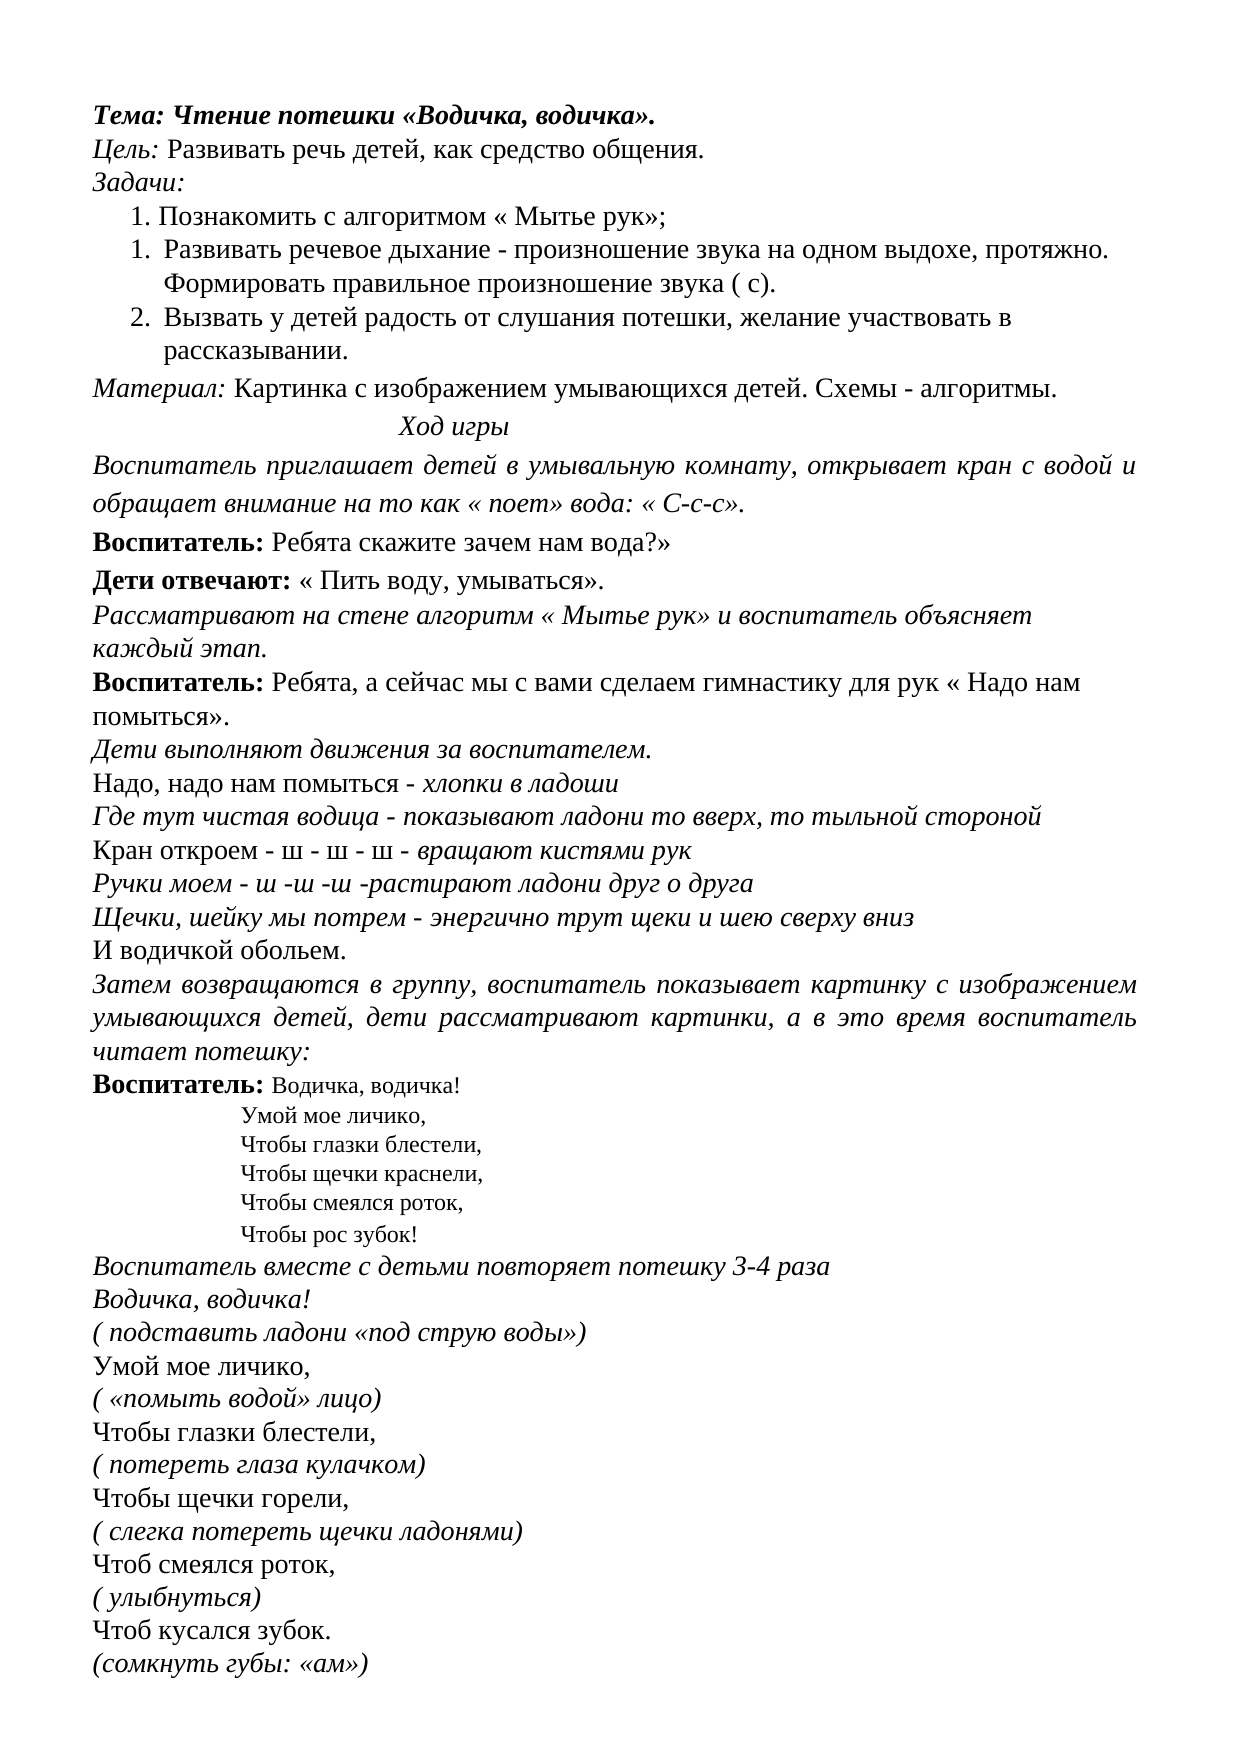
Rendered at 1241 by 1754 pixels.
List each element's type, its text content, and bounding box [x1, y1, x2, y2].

text Дети выполняют движения за воспитателем. [92, 732, 1176, 765]
text Затем возвращаются в группу, воспитатель показывает картинку с изображением умывающихся детей, дети рассматривают картинки, а в это время воспитатель читает потешку: [92, 966, 1138, 1067]
text Кран откроем - ш - ш - ш - вращают кистями рук [92, 832, 1176, 866]
text Тема: Чтение потешки «Водичка, водичка». [92, 59, 1176, 131]
text Материал: Картинка с изображением умывающихся детей. Схемы - алгоритмы. [92, 366, 1176, 405]
text Воспитатель: Ребята, а сейчас мы с вами сделаем гимнастику для рук « Надо нам помыться». [92, 664, 1138, 732]
text ( подставить ладони «под струю воды») [92, 1316, 1176, 1348]
text Щечки, шейку мы потрем - энергично трут щеки и шею сверху вниз [92, 899, 1176, 933]
text 1. Познакомить с алгоритмом « Мытье рук»; [130, 198, 1176, 232]
text Чтоб кусался зубок. [92, 1613, 1176, 1646]
text Умой мое личико, [240, 1101, 1176, 1129]
text (сомкнуть губы: «ам») [92, 1646, 1176, 1679]
list Развивать речевое дыхание - произношение звука на одном выдохе, протяжно. Формировать правильное произношение звука ( с). [130, 232, 1138, 299]
text ( слегка потереть щечки ладонями) [92, 1514, 1176, 1547]
text Ручки моем - ш -ш -ш -растирают ладони друг о друга [92, 866, 1176, 899]
text Чтоб смеялся роток, [92, 1547, 1176, 1580]
text ( улыбнуться) [92, 1580, 1176, 1613]
text Чтобы щечки краснели, [240, 1158, 1176, 1187]
text Чтобы смеялся роток, [240, 1187, 1176, 1216]
text Воспитатель приглашает детей в умывальную комнату, открывает кран с водой и обращает внимание на то как « поет» вода: « С-с-с». [92, 443, 1138, 520]
text Воспитатель: Ребята скажите зачем нам вода?» [92, 520, 1176, 559]
text Ход игры [399, 405, 1176, 443]
text Чтобы рос зубок! [240, 1216, 1176, 1249]
text ( потереть глаза кулачком) [92, 1448, 1176, 1481]
text Чтобы глазки блестели, [240, 1129, 1176, 1158]
text Дети отвечают: « Пить воду, умываться». [92, 559, 1176, 597]
text Надо, надо нам помыться - хлопки в ладоши [92, 765, 1176, 799]
text Воспитатель вместе с детьми повторяет потешку 3-4 раза Водичка, водичка! [92, 1249, 853, 1316]
text Где тут чистая водица - показывают ладони то вверх, то тыльной стороной [92, 799, 1176, 832]
text Чтобы щечки горели, [92, 1481, 1176, 1514]
text Рассматривают на стене алгоритм « Мытье рук» и воспитатель объясняет каждый этап. [92, 597, 1138, 664]
text Задачи: [92, 165, 1176, 198]
text Чтобы глазки блестели, [92, 1414, 1176, 1448]
text И водичкой обольем. [92, 933, 1176, 966]
text Цель: Развивать речь детей, как средство общения. [92, 131, 1176, 165]
list Вызвать у детей радость от слушания потешки, желание участвовать в рассказывании. [130, 299, 1138, 366]
text Воспитатель: Водичка, водичка! [92, 1067, 1176, 1101]
text Умой мое личико, [92, 1348, 1176, 1382]
text ( «помыть водой» лицо) [92, 1382, 1176, 1414]
